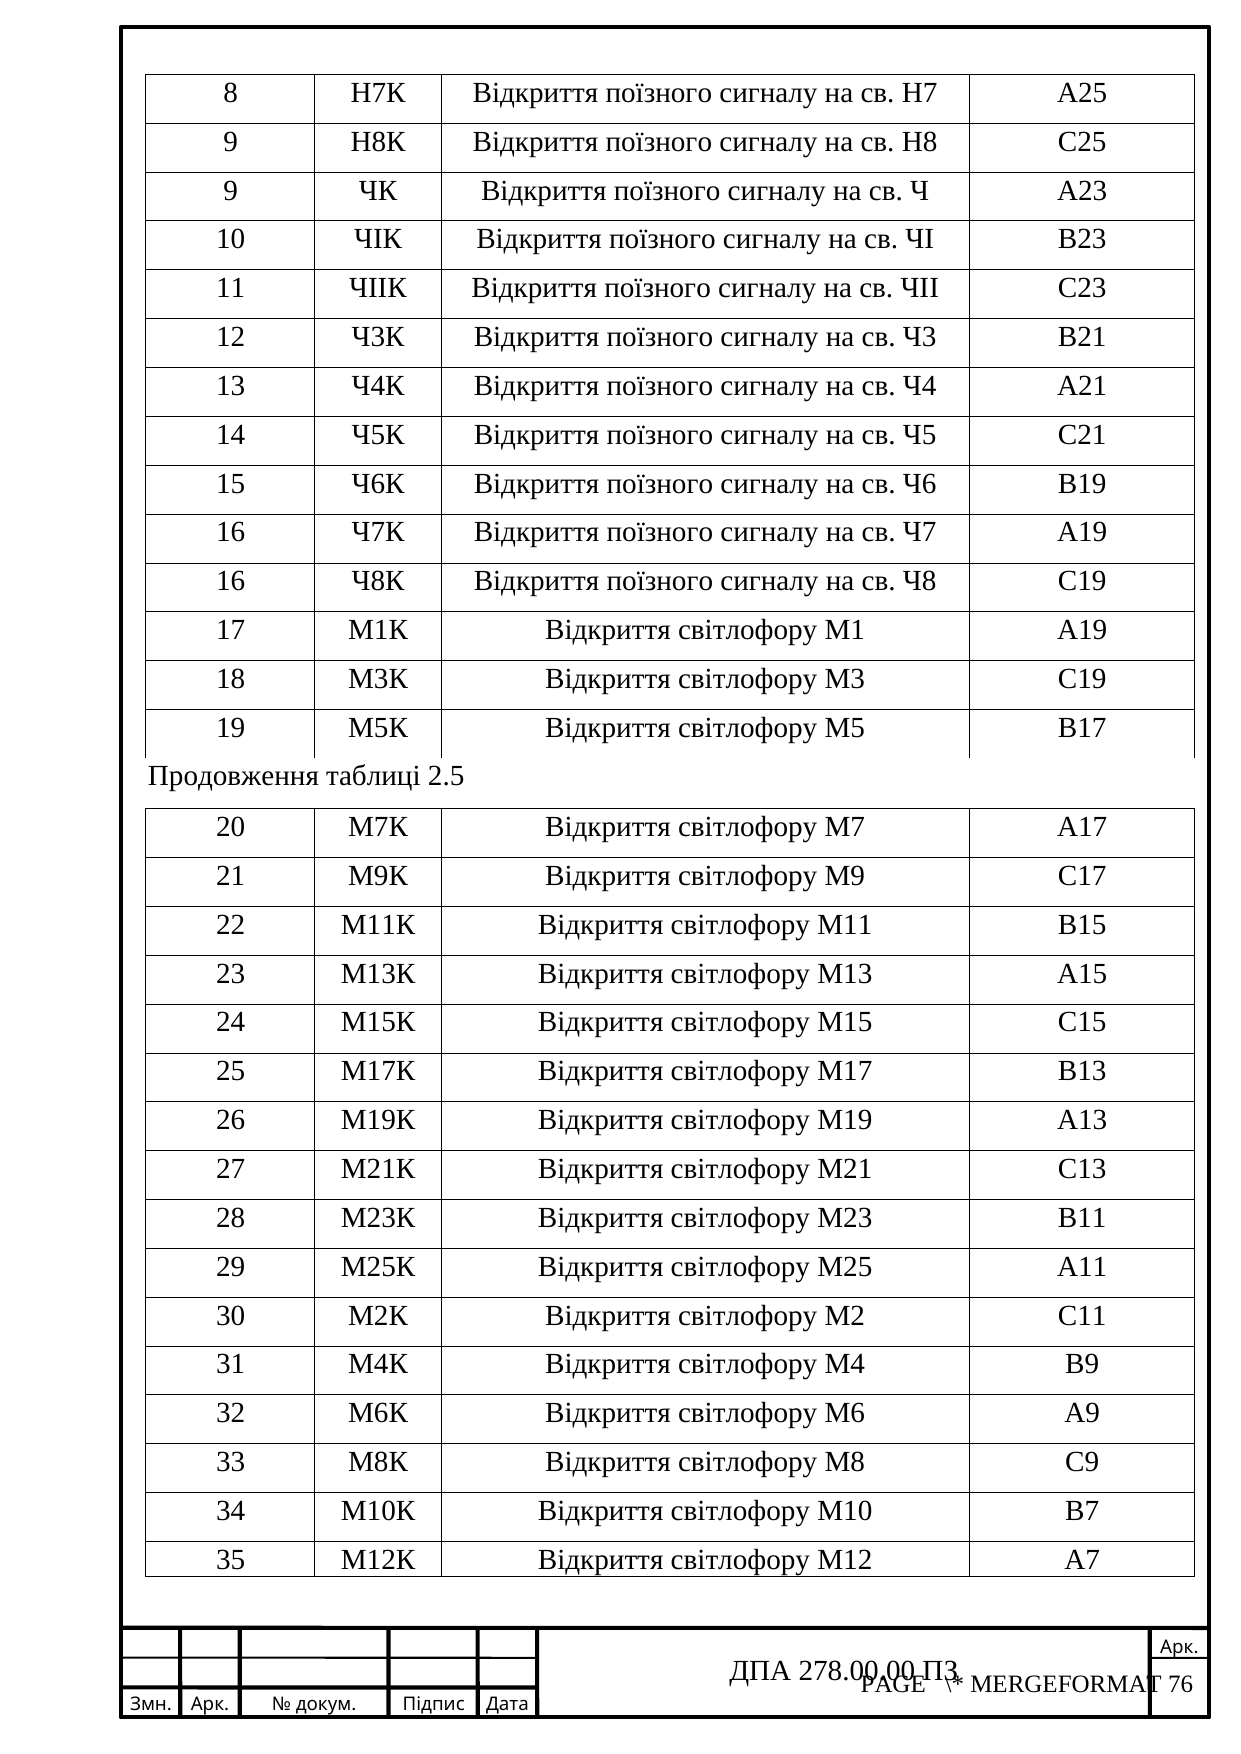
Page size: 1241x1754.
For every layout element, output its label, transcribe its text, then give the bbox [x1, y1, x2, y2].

table_cell М23К [315, 1200, 441, 1248]
table_cell 19 [146, 710, 314, 758]
table_cell Відкриття світлофору М9 [442, 858, 969, 906]
table_cell Відкриття поїзного сигналу на св. Ч6 [442, 466, 969, 513]
table_cell Н7К [315, 75, 441, 123]
table_cell М19К [315, 1102, 441, 1150]
table_cell 25 [146, 1054, 314, 1101]
table_cell Відкриття поїзного сигналу на св. Н8 [442, 124, 969, 172]
table_cell B7 [970, 1493, 1194, 1541]
table_cell Відкриття поїзного сигналу на св. Ч8 [442, 564, 969, 611]
table_cell A21 [970, 368, 1194, 416]
table_cell Відкриття поїзного сигналу на св. Ч7 [442, 515, 969, 562]
table_cell 8 [146, 75, 314, 123]
table_cell Ч7К [315, 515, 441, 562]
table_cell A9 [970, 1395, 1194, 1443]
table_cell A11 [970, 1249, 1194, 1297]
table_cell Н8К [315, 124, 441, 172]
table_cell ЧК [315, 173, 441, 220]
table_cell 27 [146, 1151, 314, 1199]
table_cell Відкриття світлофору М1 [442, 612, 969, 660]
table_cell М5К [315, 710, 441, 758]
table_cell A19 [970, 612, 1194, 660]
table_cell 11 [146, 270, 314, 318]
table_cell 33 [146, 1444, 314, 1492]
table_cell 21 [146, 858, 314, 906]
table_cell ЧІІК [315, 270, 441, 318]
table_cell 31 [146, 1347, 314, 1394]
table_cell 9 [146, 173, 314, 220]
table_cell Ч3К [315, 319, 441, 367]
table_cell ЧІК [315, 221, 441, 269]
table_cell A25 [970, 75, 1194, 123]
table_cell 32 [146, 1395, 314, 1443]
table_cell М9К [315, 858, 441, 906]
table_cell 34 [146, 1493, 314, 1541]
table_cell 14 [146, 417, 314, 465]
table_cell 9 [146, 124, 314, 172]
table_cell М6К [315, 1395, 441, 1443]
table_cell С9 [970, 1444, 1194, 1492]
table_cell B21 [970, 319, 1194, 367]
table_cell Відкриття поїзного сигналу на св. Н7 [442, 75, 969, 123]
table_cell Відкриття світлофору М5 [442, 710, 969, 758]
table_cell С25 [970, 124, 1194, 172]
table_cell A19 [970, 515, 1194, 562]
table_cell B13 [970, 1054, 1194, 1101]
table_cell М13К [315, 956, 441, 1003]
table_header Відкриття світлофору М7 [442, 809, 969, 857]
table_cell Відкриття світлофору М15 [442, 1005, 969, 1052]
table_cell М4К [315, 1347, 441, 1394]
table_cell A7 [970, 1542, 1194, 1576]
table_cell 26 [146, 1102, 314, 1150]
table_cell М1К [315, 612, 441, 660]
table_cell B17 [970, 710, 1194, 758]
table_header 20 [146, 809, 314, 857]
table_cell 30 [146, 1298, 314, 1346]
table_cell 29 [146, 1249, 314, 1297]
table_cell М15К [315, 1005, 441, 1052]
table_cell А23 [970, 173, 1194, 220]
table_cell С23 [970, 270, 1194, 318]
table_cell B9 [970, 1347, 1194, 1394]
table_cell М2К [315, 1298, 441, 1346]
table_cell Відкриття світлофору М23 [442, 1200, 969, 1248]
table_cell Ч5К [315, 417, 441, 465]
table_cell 18 [146, 661, 314, 709]
table_cell Відкриття світлофору М10 [442, 1493, 969, 1541]
table_cell Відкриття світлофору М6 [442, 1395, 969, 1443]
table_cell М3К [315, 661, 441, 709]
table_cell C15 [970, 1005, 1194, 1052]
table_header A17 [970, 809, 1194, 857]
table_cell 16 [146, 564, 314, 611]
table_cell М10К [315, 1493, 441, 1541]
table_cell М21К [315, 1151, 441, 1199]
table_cell Відкриття поїзного сигналу на св. Ч [442, 173, 969, 220]
table_cell 15 [146, 466, 314, 513]
table_cell 12 [146, 319, 314, 367]
table_cell М12К [315, 1542, 441, 1576]
table_cell Ч8К [315, 564, 441, 611]
table_cell 10 [146, 221, 314, 269]
table_cell A13 [970, 1102, 1194, 1150]
table_header М7К [315, 809, 441, 857]
table_cell Відкриття світлофору М17 [442, 1054, 969, 1101]
table_cell B15 [970, 907, 1194, 955]
table_cell 35 [146, 1542, 314, 1576]
table_cell М11К [315, 907, 441, 955]
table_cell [442, 1542, 969, 1576]
table_cell Відкриття поїзного сигналу на св. ЧІІ [442, 270, 969, 318]
table_cell Ч6К [315, 466, 441, 513]
table_cell Відкриття світлофору М11 [442, 907, 969, 955]
table_cell Відкриття поїзного сигналу на св. Ч3 [442, 319, 969, 367]
table_cell 24 [146, 1005, 314, 1052]
table_cell 17 [146, 612, 314, 660]
table_cell C21 [970, 417, 1194, 465]
table_cell Відкриття світлофору М25 [442, 1249, 969, 1297]
table_cell Відкриття світлофору М4 [442, 1347, 969, 1394]
table_cell Відкриття поїзного сигналу на св. ЧІ [442, 221, 969, 269]
table_cell B11 [970, 1200, 1194, 1248]
table_cell 13 [146, 368, 314, 416]
table_cell A15 [970, 956, 1194, 1003]
table_cell Відкриття поїзного сигналу на св. Ч4 [442, 368, 969, 416]
table_cell 23 [146, 956, 314, 1003]
table_cell 22 [146, 907, 314, 955]
table_cell Ч4К [315, 368, 441, 416]
table_cell B23 [970, 221, 1194, 269]
table_cell C19 [970, 564, 1194, 611]
table_cell С13 [970, 1151, 1194, 1199]
table_cell Відкриття світлофору М8 [442, 1444, 969, 1492]
text Продовження таблиці 2.5 [148, 758, 1193, 791]
table_cell Відкриття світлофору М2 [442, 1298, 969, 1346]
table_cell Відкриття світлофору М21 [442, 1151, 969, 1199]
table_cell 16 [146, 515, 314, 562]
table_cell B19 [970, 466, 1194, 513]
table_cell Відкриття світлофору М13 [442, 956, 969, 1003]
table_cell С11 [970, 1298, 1194, 1346]
table_cell Відкриття світлофору М19 [442, 1102, 969, 1150]
table_cell 28 [146, 1200, 314, 1248]
table_cell М8К [315, 1444, 441, 1492]
table_cell М25К [315, 1249, 441, 1297]
table_cell C19 [970, 661, 1194, 709]
table_cell Відкриття світлофору М3 [442, 661, 969, 709]
table_cell C17 [970, 858, 1194, 906]
table_cell М17К [315, 1054, 441, 1101]
table_cell Відкриття поїзного сигналу на св. Ч5 [442, 417, 969, 465]
